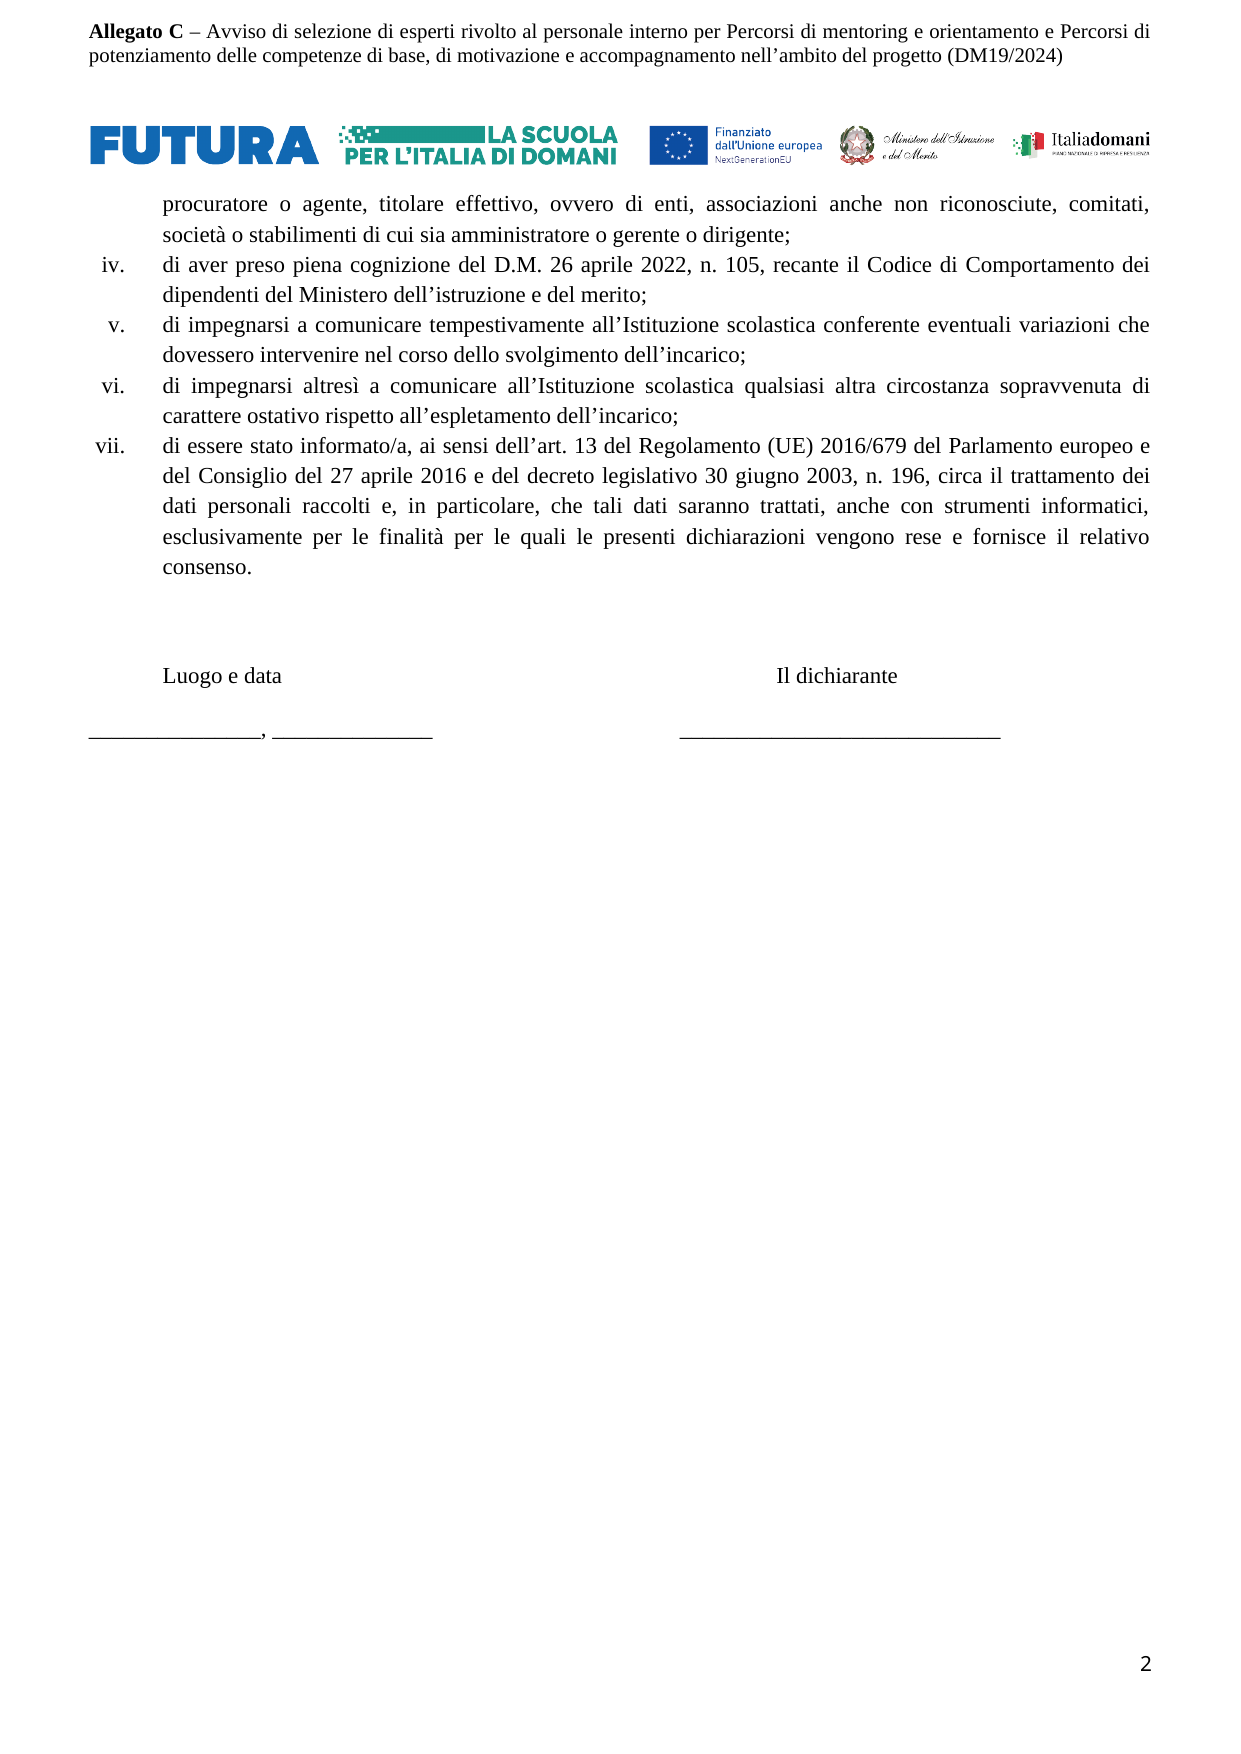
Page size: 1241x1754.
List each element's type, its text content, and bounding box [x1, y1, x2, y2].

text Luogo e data Il dichiarante [89, 662, 1152, 689]
list di aver preso piena cognizione del D.M. 26 aprile 2022, n. 105, recante il Codice di Comportamento dei dipendenti del Ministero dell’istruzione e del merito; [125, 251, 1152, 307]
list di impegnarsi altresì a comunicare all’Istituzione scolastica qualsiasi altra circostanza sopravvenuta di carattere ostativo rispetto all’espletamento dell’incarico; [125, 372, 1152, 428]
picture [88, 123, 1152, 168]
text _______________, ______________ ____________________________ [89, 715, 1152, 741]
list di impegnarsi a comunicare tempestivamente all’Istituzione scolastica conferente eventuali variazioni che dovessero intervenire nel corso dello svolgimento dell’incarico; [125, 311, 1152, 368]
list di essere stato informato/a, ai sensi dell’art. 13 del Regolamento (UE) 2016/679 del Parlamento europeo e del Consiglio del 27 aprile 2016 e del decreto legislativo 30 giugno 2003, n. 196, circa il trattamento dei dati personali raccolti e, in particolare, che tali dati saranno trattati, anche con strumenti informatici, esclusivamente per le finalità per le quali le presenti dichiarazioni vengono rese e fornisce il relativo consenso. [125, 432, 1152, 579]
